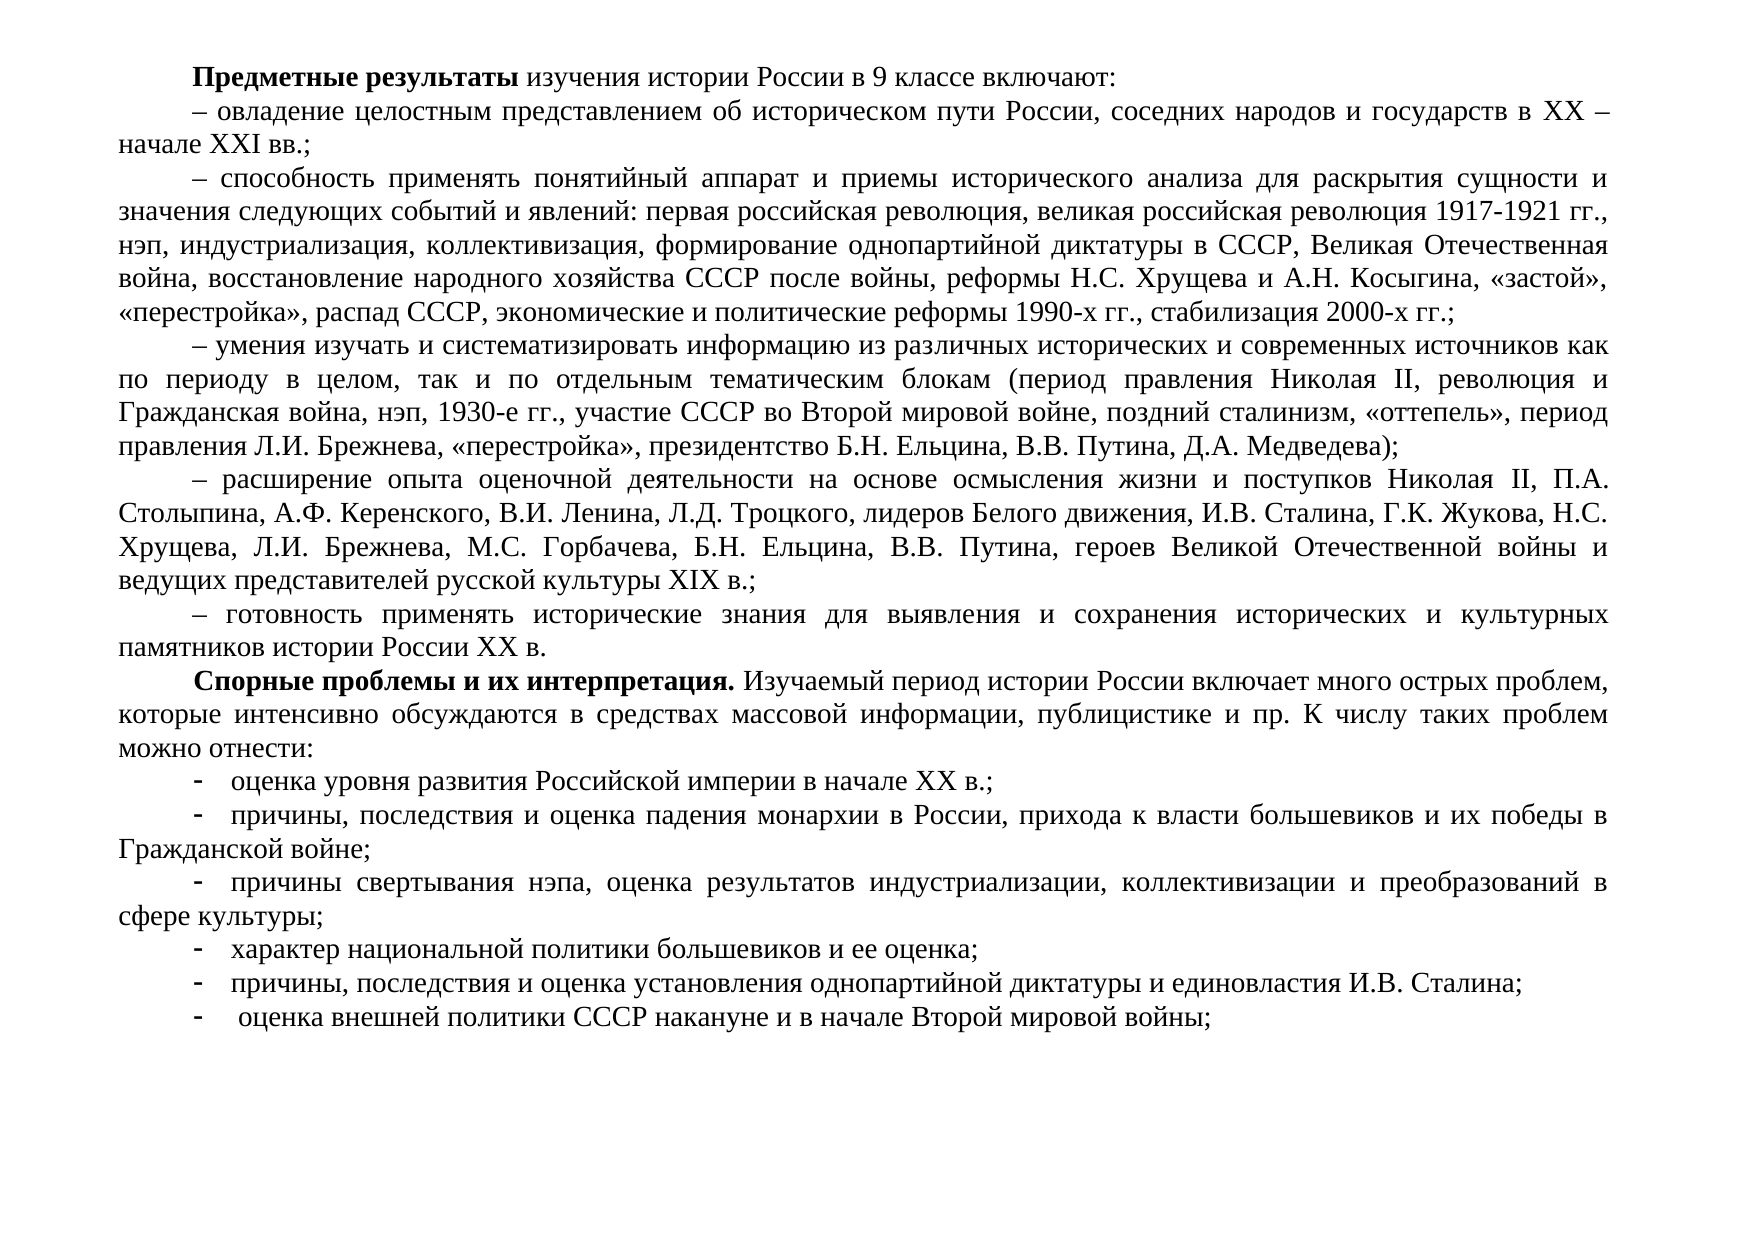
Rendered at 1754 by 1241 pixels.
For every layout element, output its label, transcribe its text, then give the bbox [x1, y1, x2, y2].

list причины, последствия и оценка падения монархии в России, прихода к власти большевиков и их победы в Гражданской войне; [118, 797, 1609, 864]
text – расширение опыта оценочной деятельности на основе осмысления жизни и поступков Николая II, П.А. Столыпина, А.Ф. Керенского, В.И. Ленина, Л.Д. Троцкого, лидеров Белого движения, И.В. Сталина, Г.К. Жукова, Н.С. Хрущева, Л.И. Брежнева, М.С. Горбачева, Б.Н. Ельцина, В.В. Путина, героев Великой Отечественной войны и ведущих представителей русской культуры XIX в.; [118, 462, 1609, 596]
list причины свертывания нэпа, оценка результатов индустриализации, коллективизации и преобразований в сфере культуры; [118, 864, 1609, 931]
list оценка внешней политики СССР накануне и в начале Второй мировой войны; [118, 999, 1609, 1032]
text – способность применять понятийный аппарат и приемы исторического анализа для раскрытия сущности и значения следующих событий и явлений: первая российская революция, великая российская революция 1917-1921 гг., нэп, индустриализация, коллективизация, формирование однопартийной диктатуры в СССР, Великая Отечественная война, восстановление народного хозяйства СССР после войны, реформы Н.С. Хрущева и А.Н. Косыгина, «застой», «перестройка», распад СССР, экономические и политические реформы 1990-х гг., стабилизация 2000-х гг.; [118, 160, 1609, 327]
list оценка уровня развития Российской империи в начале ХХ в.; [118, 763, 1609, 797]
text – умения изучать и систематизировать информацию из различных исторических и современных источников как по периоду в целом, так и по отдельным тематическим блокам (период правления Николая II, революция и Гражданская война, нэп, 1930-е гг., участие СССР во Второй мировой войне, поздний сталинизм, «оттепель», период правления Л.И. Брежнева, «перестройка», президентство Б.Н. Ельцина, В.В. Путина, Д.А. Медведева); [118, 327, 1609, 462]
text – овладение целостным представлением об историческом пути России, соседних народов и государств в XX – начале XXI вв.; [118, 93, 1609, 160]
text Предметные результаты изучения истории России в 9 классе включают: [118, 59, 1609, 93]
text Спорные проблемы и их интерпретация. Изучаемый период истории России включает много острых проблем, которые интенсивно обсуждаются в средствах массовой информации, публицистике и пр. К числу таких проблем можно отнести: [118, 663, 1609, 763]
text – готовность применять исторические знания для выявления и сохранения исторических и культурных памятников истории России XX в. [118, 596, 1609, 663]
list характер национальной политики большевиков и ее оценка; [118, 931, 1609, 965]
list причины, последствия и оценка установления однопартийной диктатуры и единовластия И.В. Сталина; [118, 965, 1609, 999]
